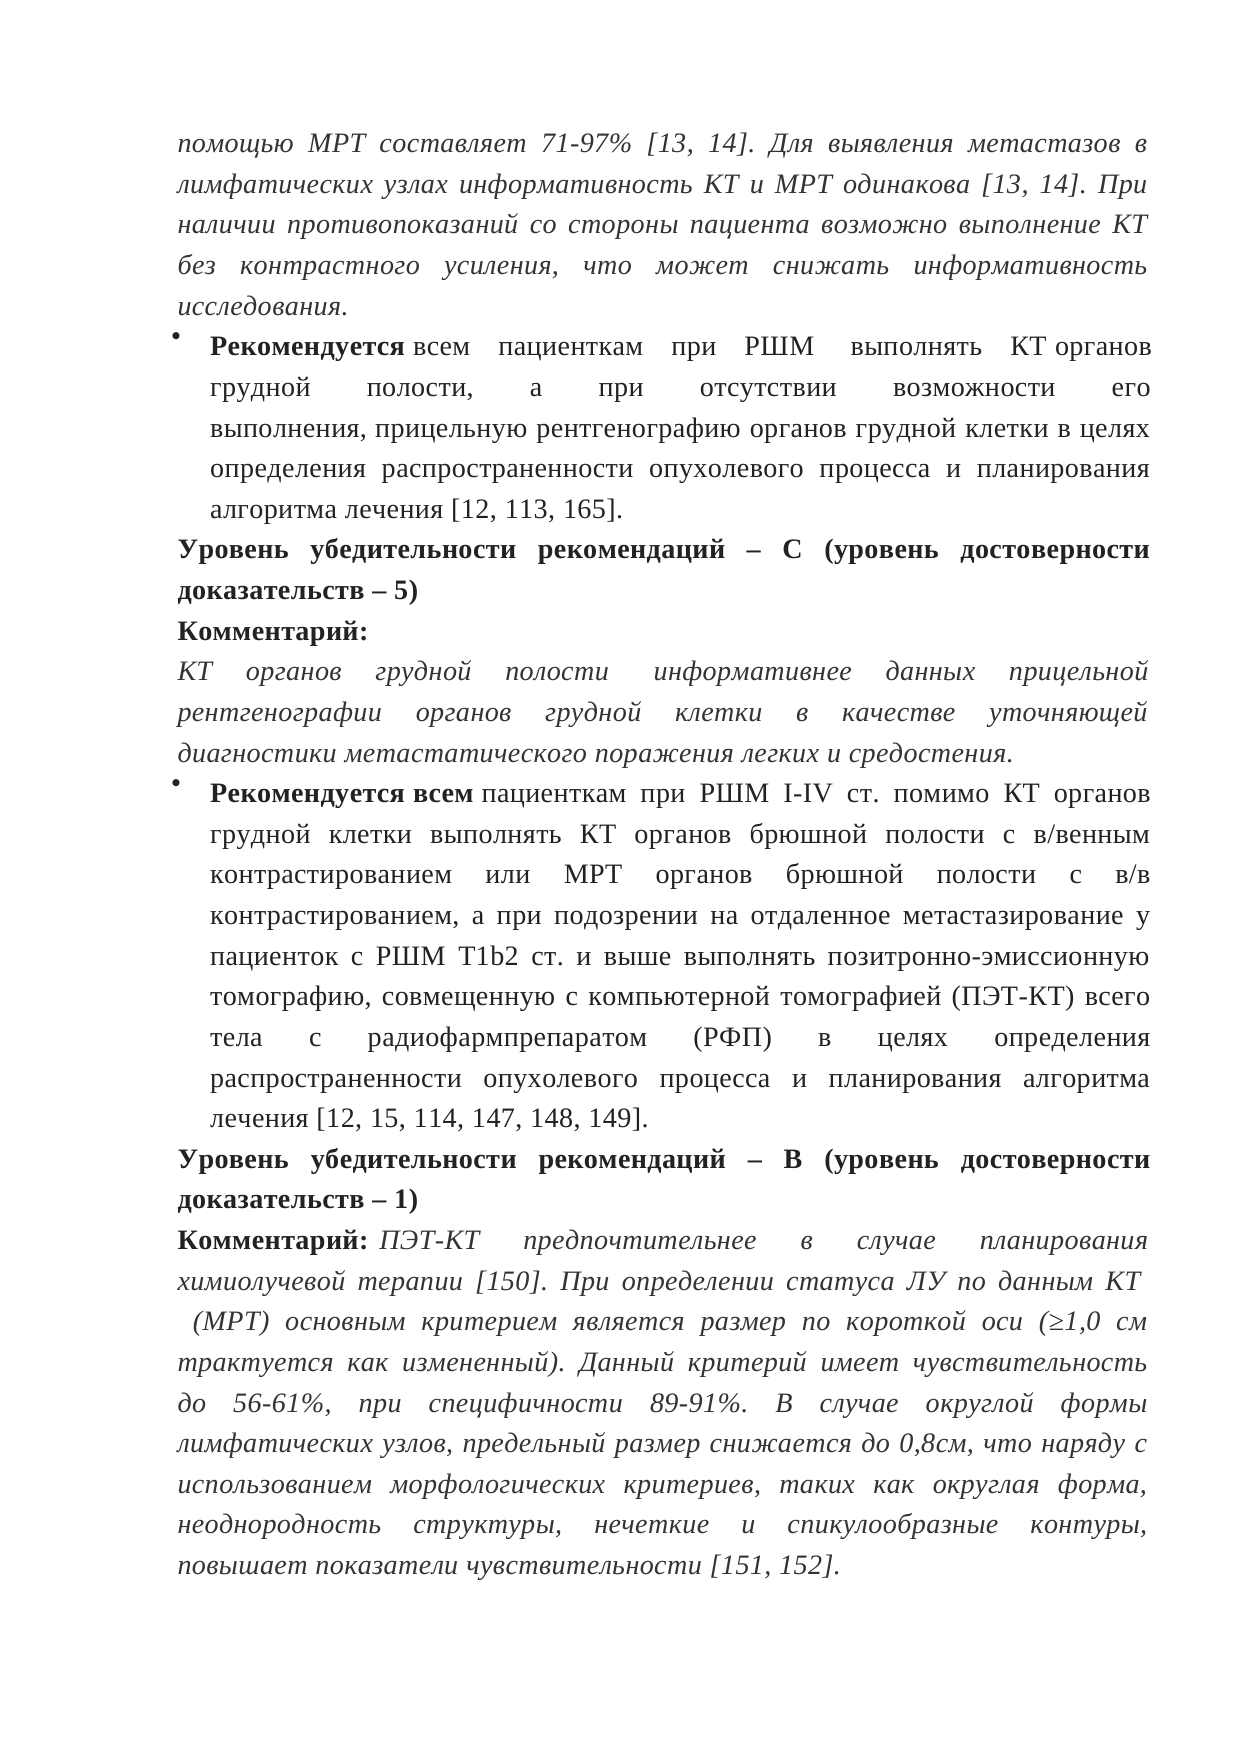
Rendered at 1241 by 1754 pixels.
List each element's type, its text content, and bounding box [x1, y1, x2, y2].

text Уровень убедительности рекомендаций – B (уровень достоверности доказательств – 1) [177, 1134, 1152, 1215]
list Рекомендуется всем пациенткам при РШМ выполнять КТ органов грудной полости, а при отсутствии возможности его выполнения, прицельную рентгенографию органов грудной клетки в целях определения распространенности опухолевого процесса и планирования алгоритма лечения [12, 113, 165]. [172, 321, 1152, 524]
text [177, 118, 1152, 321]
text КТ органов грудной полости информативнее данных прицельной рентгенографии органов грудной клетки в качестве уточняющей диагностики метастатического поражения легких и средостения. [177, 646, 1152, 768]
text Комментарий: [177, 606, 1152, 646]
text Комментарий: ПЭТ-КТ предпочтительнее в случае планирования химиолучевой терапии [150]. При определении статуса ЛУ по данным КТ (МРТ) основным критерием является размер по короткой оси (≥1,0 см трактуется как измененный). Данный критерий имеет чувствительность до 56-61%, при специфичности 89-91%. В случае округлой формы лимфатических узлов, предельный размер снижается до 0,8см, что наряду с использованием морфологических критериев, таких как округлая форма, неоднородность структуры, нечеткие и спикулообразные контуры, повышает показатели чувствительности [151, 152]. [177, 1215, 1152, 1581]
list Рекомендуется всем пациенткам при РШМ I-IV cт. помимо КТ органов грудной клетки выполнять КТ органов брюшной полости с в/венным контрастированием или МРТ органов брюшной полости с в/в контрастированием, а при подозрении на отдаленное метастазирование у пациенток с РШМ T1b2 ст. и выше выполнять позитронно-эмиссионную томографию, совмещенную с компьютерной томографией (ПЭТ-КТ) всего тела с радиофармпрепаратом (РФП) в целях определения распространенности опухолевого процесса и планирования алгоритма лечения [12, 15, 114, 147, 148, 149]. [172, 768, 1152, 1134]
text Уровень убедительности рекомендаций – С (уровень достоверности доказательств – 5) [177, 524, 1152, 606]
